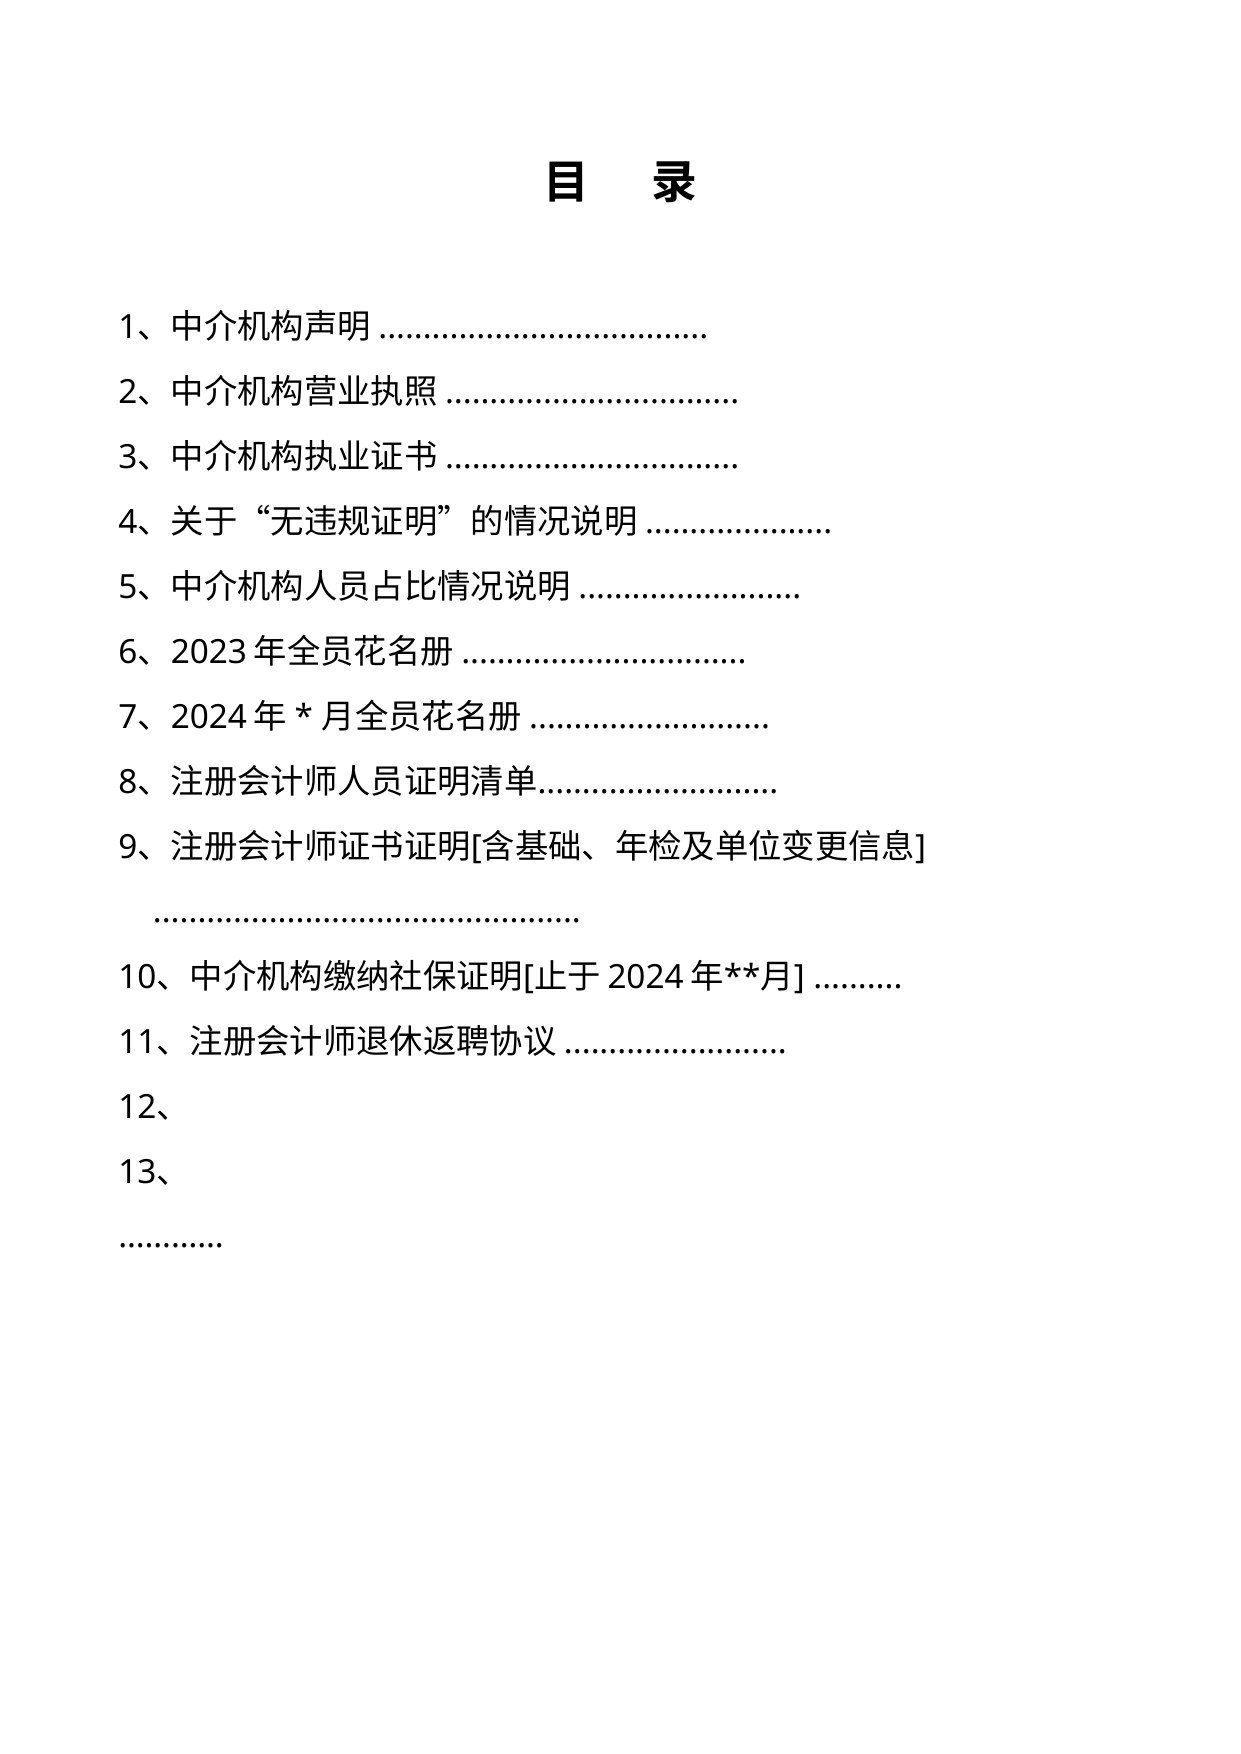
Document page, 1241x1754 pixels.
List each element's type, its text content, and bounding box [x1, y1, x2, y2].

list 12、 [118, 1072, 1122, 1137]
list ................................................ [118, 877, 1122, 942]
list 注册会计师人员证明清单........................... [118, 747, 1122, 812]
list 2023年全员花名册 ................................ [118, 617, 1122, 682]
list 2024年 * 月全员花名册 ........................... [118, 682, 1122, 747]
list 关于“无违规证明”的情况说明 ..................... [118, 487, 1122, 552]
list 注册会计师证书证明[含基础、年检及单位变更信息] [118, 812, 1122, 877]
list 中介机构执业证书 ................................. [118, 422, 1122, 487]
list 中介机构人员占比情况说明 ......................... [118, 552, 1122, 617]
list ………… [118, 1202, 1122, 1267]
list 中介机构声明 ..................................... [118, 292, 1122, 357]
list 中介机构营业执照 ................................. [118, 357, 1122, 422]
list 注册会计师退休返聘协议 ......................... [118, 1007, 1122, 1072]
list 中介机构缴纳社保证明[止于2024年**月] .......... [118, 942, 1122, 1007]
text 目 录 [118, 129, 1122, 227]
list 13、 [118, 1137, 1122, 1202]
